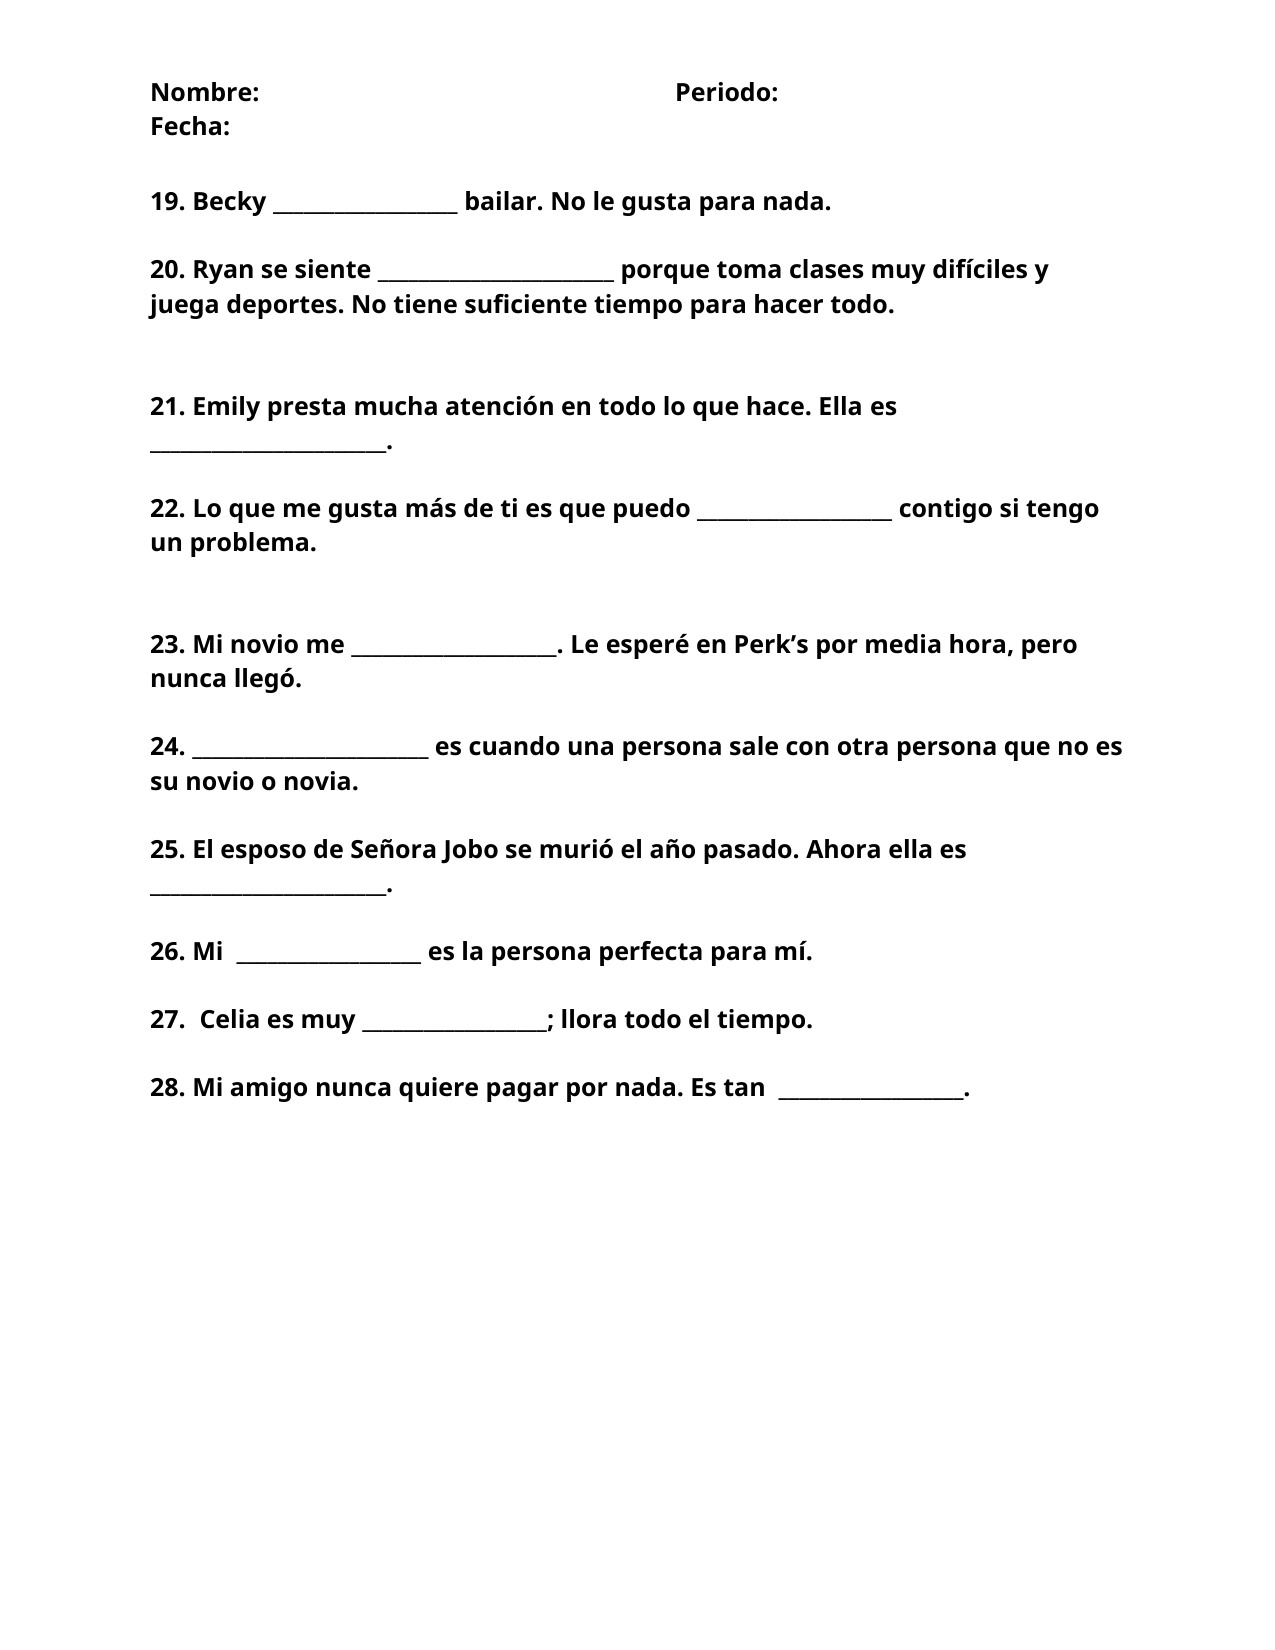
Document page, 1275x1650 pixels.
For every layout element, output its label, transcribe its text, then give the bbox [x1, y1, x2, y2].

text 22. Lo que me gusta más de ti es que puedo ___________________ contigo si tengo un problema. [150, 491, 1125, 559]
text 27. Celia es muy __________________; llora todo el tiempo. [150, 1002, 1125, 1036]
text 25. El esposo de Señora Jobo se murió el año pasado. Ahora ella es _______________________. [150, 831, 1125, 899]
text 19. Becky __________________ bailar. No le gusta para nada. [150, 184, 1125, 218]
text 21. Emily presta mucha atención en todo lo que hace. Ella es _______________________. [150, 388, 1125, 457]
text 24. _______________________ es cuando una persona sale con otra persona que no es su novio o novia. [150, 729, 1125, 797]
text 28. Mi amigo nunca quiere pagar por nada. Es tan __________________. [150, 1070, 1125, 1104]
text 20. Ryan se siente _______________________ porque toma clases muy difíciles y juega deportes. No tiene suficiente tiempo para hacer todo. [150, 252, 1125, 320]
text 23. Mi novio me ____________________. Le esperé en Perk’s por media hora, pero nunca llegó. [150, 627, 1125, 695]
text 26. Mi __________________ es la persona perfecta para mí. [150, 933, 1125, 967]
